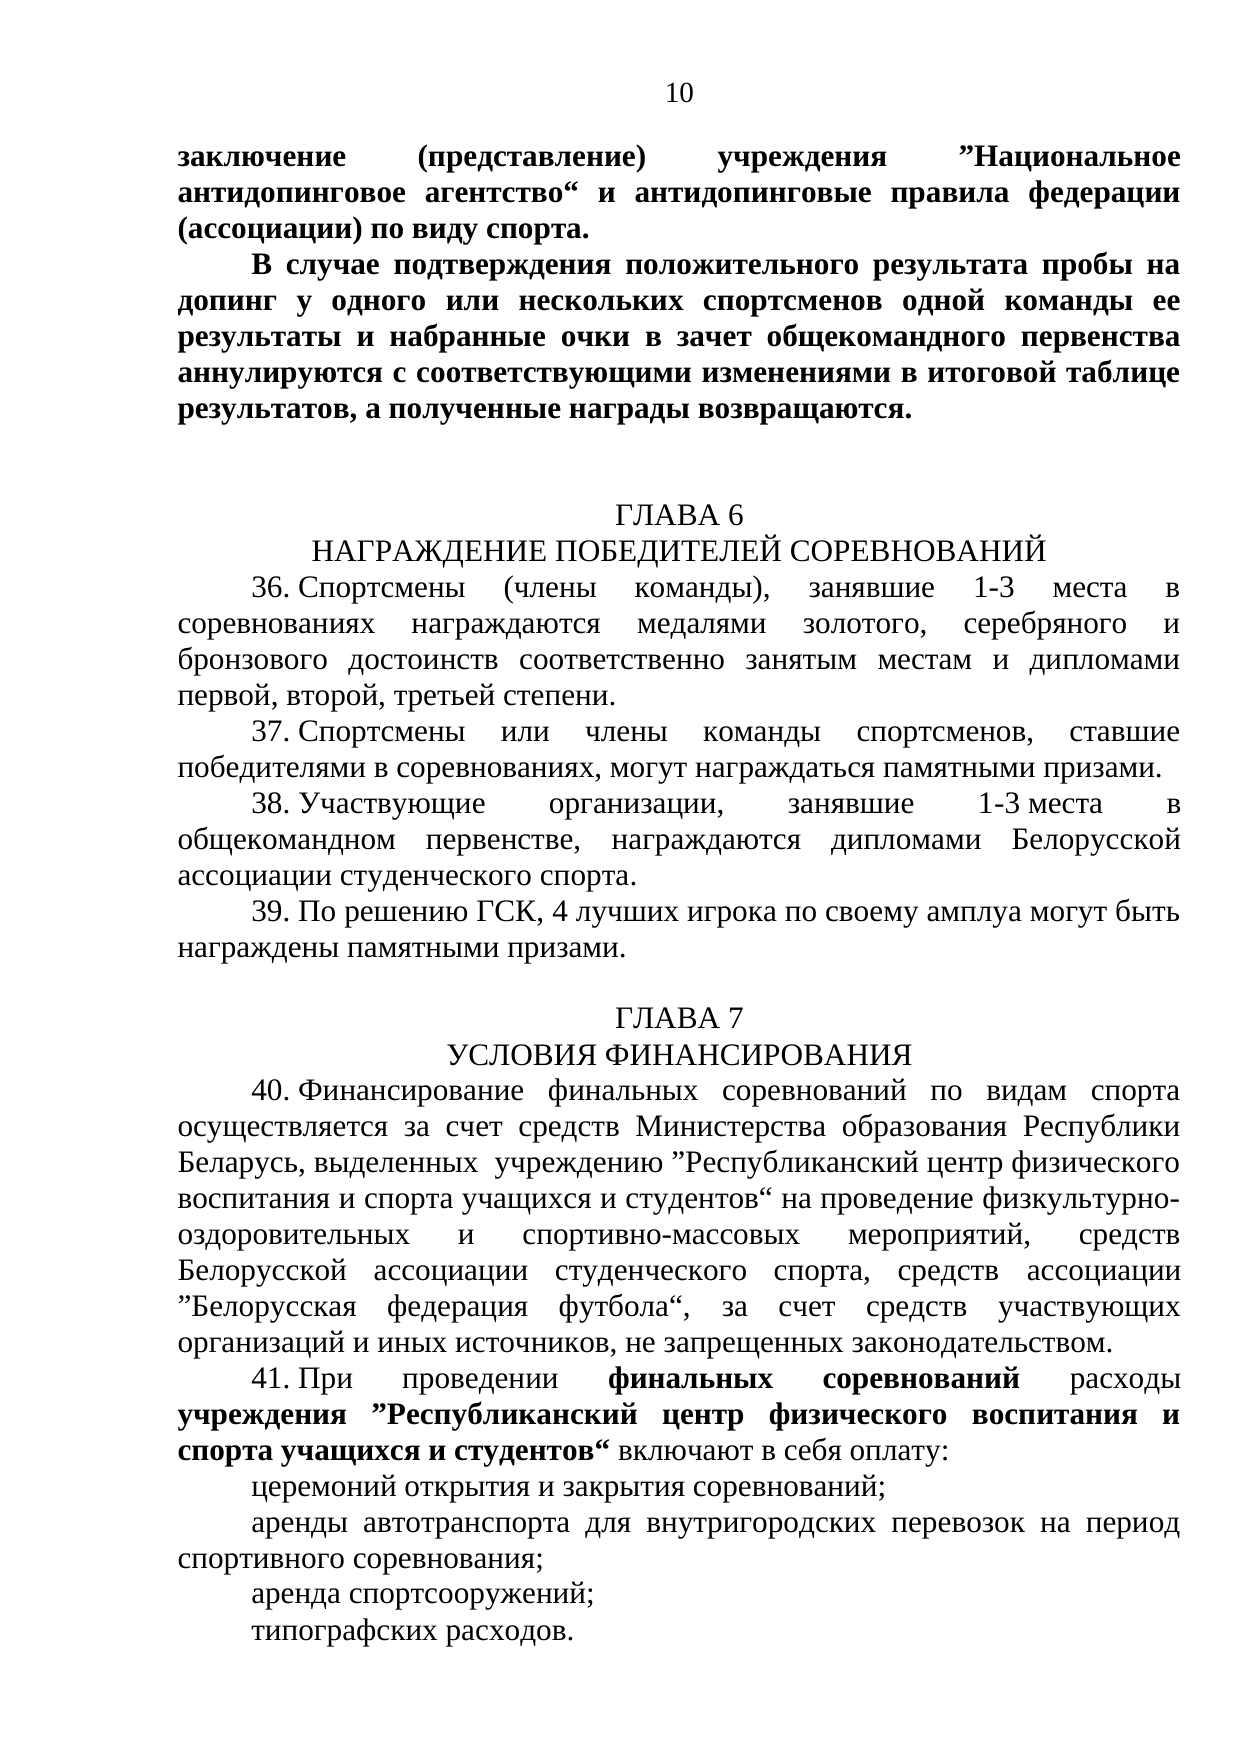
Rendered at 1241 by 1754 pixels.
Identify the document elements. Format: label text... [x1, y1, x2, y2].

text УСЛОВИЯ ФИНАНСИРОВАНИЯ [177, 1036, 1181, 1072]
text ГЛАВА 6 [177, 497, 1181, 533]
text типографских расходов. [177, 1611, 1181, 1647]
text 41. При проведении финальных соревнований расходы учреждения ”Республиканский центр физического воспитания и спорта учащихся и студентов“ включают в себя оплату: [177, 1359, 1181, 1467]
text В случае подтверждения положительного результата пробы на допинг у одного или нескольких спортсменов одной команды ее результаты и набранные очки в зачет общекомандного первенства аннулируются с соответствующими изменениями в итоговой таблице результатов, а полученные награды возвращаются. [177, 245, 1181, 425]
text аренда спортсооружений; [177, 1575, 1181, 1611]
text церемоний открытия и закрытия соревнований; [177, 1467, 1181, 1503]
text ГЛАВА 7 [177, 1000, 1181, 1036]
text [177, 137, 1181, 245]
text 39. По решению ГСК, 4 лучших игрока по своему амплуа могут быть награждены памятными призами. [177, 892, 1181, 964]
text 37. Спортсмены или члены команды спортсменов, ставшие победителями в соревнованиях, могут награждаться памятными призами. [177, 712, 1181, 784]
text 38. Участвующие организации, занявшие 1-3 места в общекомандном первенстве, награждаются дипломами Белорусской ассоциации студенческого спорта. [177, 784, 1181, 892]
text 36. Спортсмены (члены команды), занявшие 1-3 места в соревнованиях награждаются медалями золотого, серебряного и бронзового достоинств соответственно занятым местам и дипломами первой, второй, третьей степени. [177, 568, 1181, 712]
text аренды автотранспорта для внутригородских перевозок на период спортивного соревнования; [177, 1503, 1181, 1575]
text НАГРАЖДЕНИЕ ПОБЕДИТЕЛЕЙ СОРЕВНОВАНИЙ [177, 533, 1181, 568]
text 40. Финансирование финальных соревнований по видам спорта осуществляется за счет средств Министерства образования Республики Беларусь, выделенных учреждению ”Республиканский центр физического воспитания и спорта учащихся и студентов“ на проведение физкультурно-оздоровительных и спортивно-массовых мероприятий, средств Белорусской ассоциации студенческого спорта, средств ассоциации ”Белорусская федерация футбола“, за счет средств участвующих организаций и иных источников, не запрещенных законодательством. [177, 1072, 1181, 1359]
